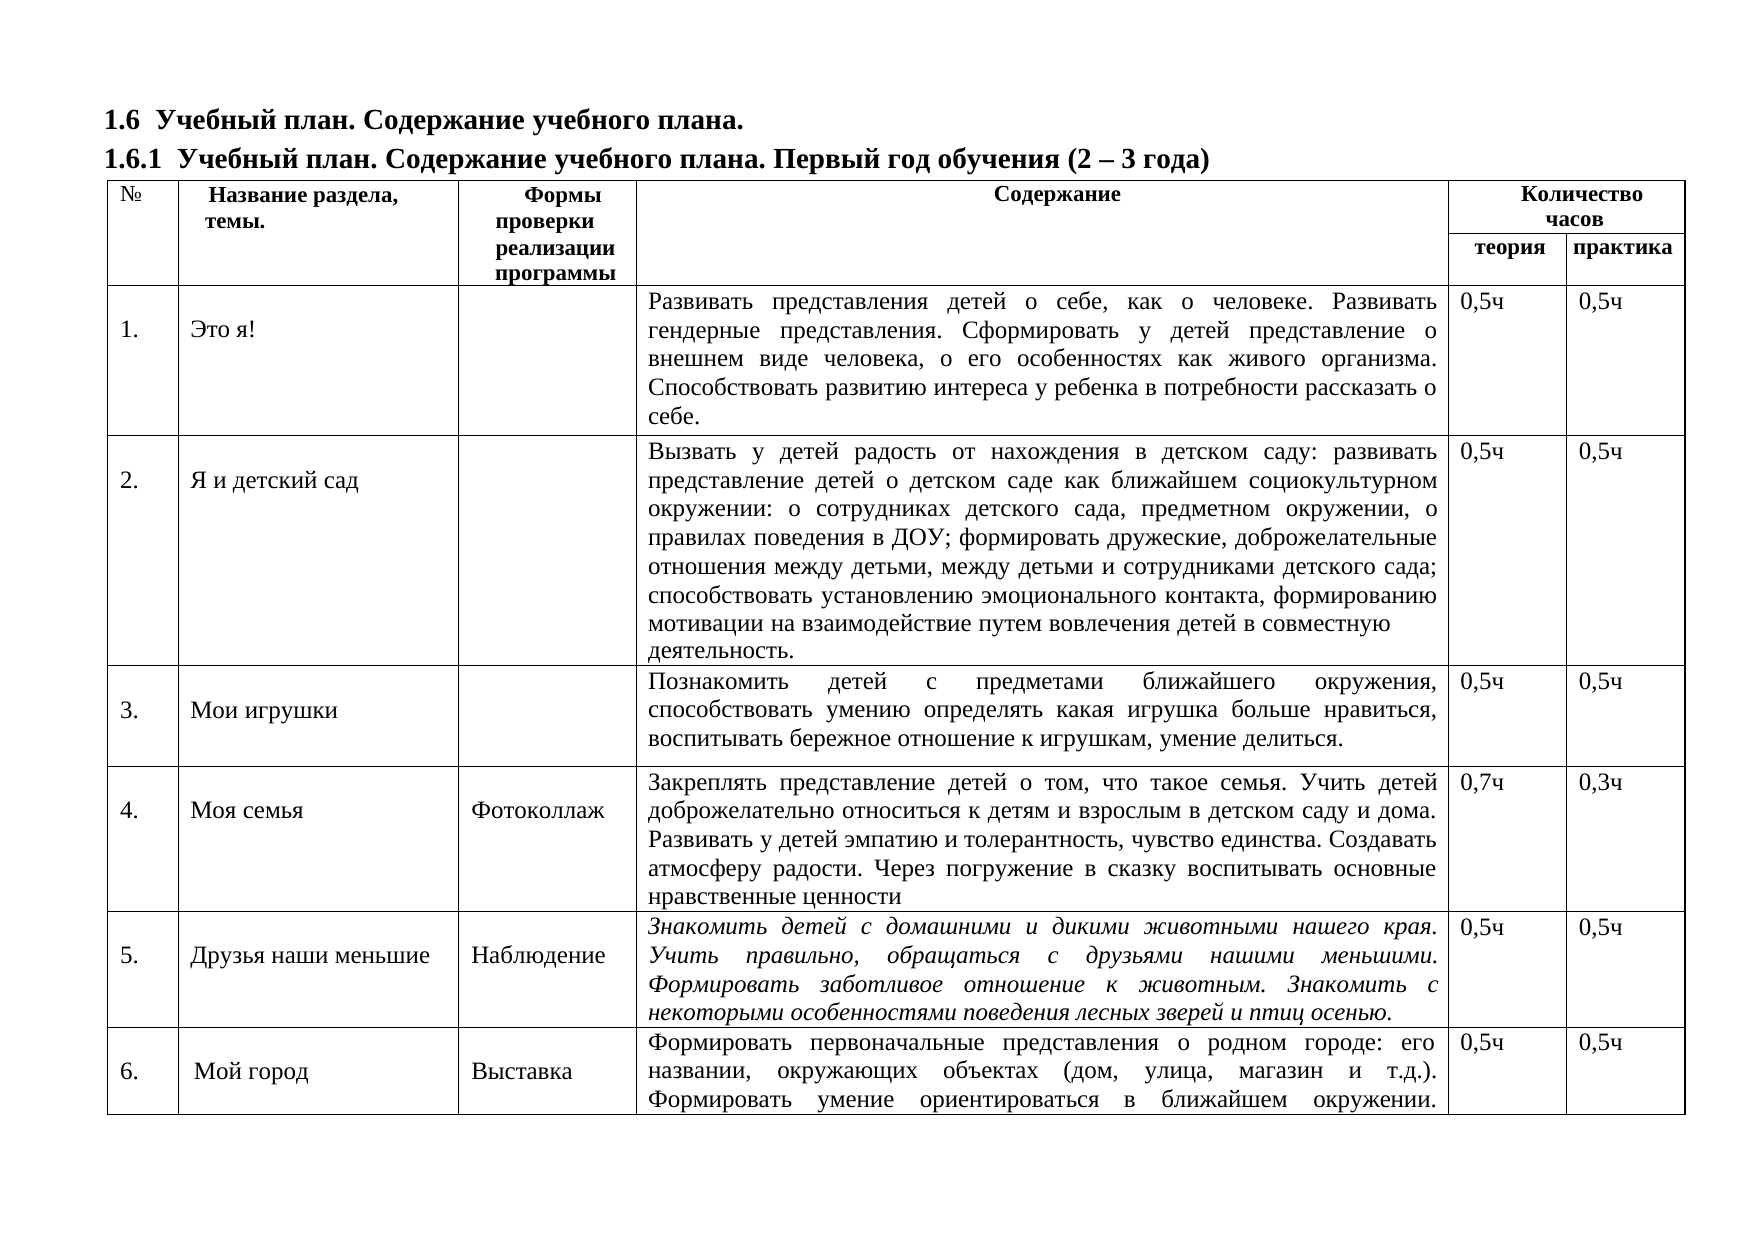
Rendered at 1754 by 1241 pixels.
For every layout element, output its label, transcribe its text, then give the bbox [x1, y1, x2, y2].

table_cell 0,7ч [1449, 767, 1566, 911]
table_cell Это я! [179, 286, 458, 435]
table_header Количество часов [1449, 181, 1684, 233]
table_cell Вызвать у детей радость от нахождения в детском саду: развивать представление детей о детском саде как ближайшем социокультурном окружении: о сотрудниках детского сада, предметном окружении, о правилах поведения в ДОУ; формировать дружеские, доброжелательные отношения между детьми, между детьми и сотрудниками детского сада; способствовать установлению эмоционального контакта, формированию мотивации на взаимодействие путем вовлечения детей в совместную деятельность. [637, 436, 1448, 664]
table_cell Я и детский сад [179, 436, 458, 664]
table_cell 0,5ч [1449, 1028, 1566, 1113]
table_header Формы проверки реализации программы [459, 181, 636, 285]
table_cell 5. [108, 912, 178, 1027]
table_cell 2. [108, 436, 178, 664]
table_cell 0,5ч [1567, 436, 1684, 664]
table_cell 0,3ч [1567, 767, 1684, 911]
table_cell 0,5ч [1449, 436, 1566, 664]
table_cell Познакомить детей с предметами ближайшего окружения, способствовать умению определять какая игрушка больше нравиться, воспитывать бережное отношение к игрушкам, умение делиться. [637, 666, 1448, 766]
subtitle Учебный план. Содержание учебного плана. [103, 102, 1725, 136]
table_cell [459, 436, 636, 664]
table_cell Наблюдение [459, 912, 636, 1027]
table_header № [108, 181, 178, 285]
table_cell 0,5ч [1449, 666, 1566, 766]
subtitle Учебный план. Содержание учебного плана. Первый год обучения (2 – 3 года) [103, 141, 1725, 174]
table_cell [459, 286, 636, 435]
table_cell Друзья наши меньшие [179, 912, 458, 1027]
table_cell Знакомить детей с домашними и дикими животными нашего края. Учить правильно, обращаться с друзьями нашими меньшими. Формировать заботливое отношение к животным. Знакомить с некоторыми особенностями поведения лесных зверей и птиц осенью. [637, 912, 1448, 1027]
table_cell 0,5ч [1567, 1028, 1684, 1113]
table_cell Моя семья [179, 767, 458, 911]
table_cell [459, 666, 636, 766]
table_cell Мой город [179, 1028, 458, 1113]
table_cell 0,5ч [1567, 286, 1684, 435]
table_header Название раздела, темы. [179, 181, 458, 285]
table_cell Развивать представления детей о себе, как о человеке. Развивать гендерные представления. Сформировать у детей представление о внешнем виде человека, о его особенностях как живого организма. Способствовать развитию интереса у ребенка в потребности рассказать о себе. [637, 286, 1448, 435]
table_cell Закреплять представление детей о том, что такое семья. Учить детей доброжелательно относиться к детям и взрослым в детском саду и дома. Развивать у детей эмпатию и толерантность, чувство единства. Создавать атмосферу радости. Через погружение в сказку воспитывать основные нравственные ценности [637, 767, 1448, 911]
table_cell Фотоколлаж [459, 767, 636, 911]
table_cell 0,5ч [1567, 666, 1684, 766]
table_cell 4. [108, 767, 178, 911]
table_cell 3. [108, 666, 178, 766]
table_cell теория [1449, 234, 1566, 285]
table_cell Выставка [459, 1028, 636, 1113]
table_cell практика [1567, 234, 1684, 285]
table_header Содержание [637, 181, 1448, 285]
table_cell 6. [108, 1028, 178, 1113]
table_cell 0,5ч [1449, 286, 1566, 435]
table_cell 0,5ч [1567, 912, 1684, 1027]
table_cell 0,5ч [1449, 912, 1566, 1027]
table_cell Мои игрушки [179, 666, 458, 766]
table_cell Формировать первоначальные представления о родном городе: его названии, окружающих объектах (дом, улица, магазин и т.д.). Формировать умение ориентироваться в ближайшем окружении. [637, 1028, 1448, 1113]
table_cell 1. [108, 286, 178, 435]
